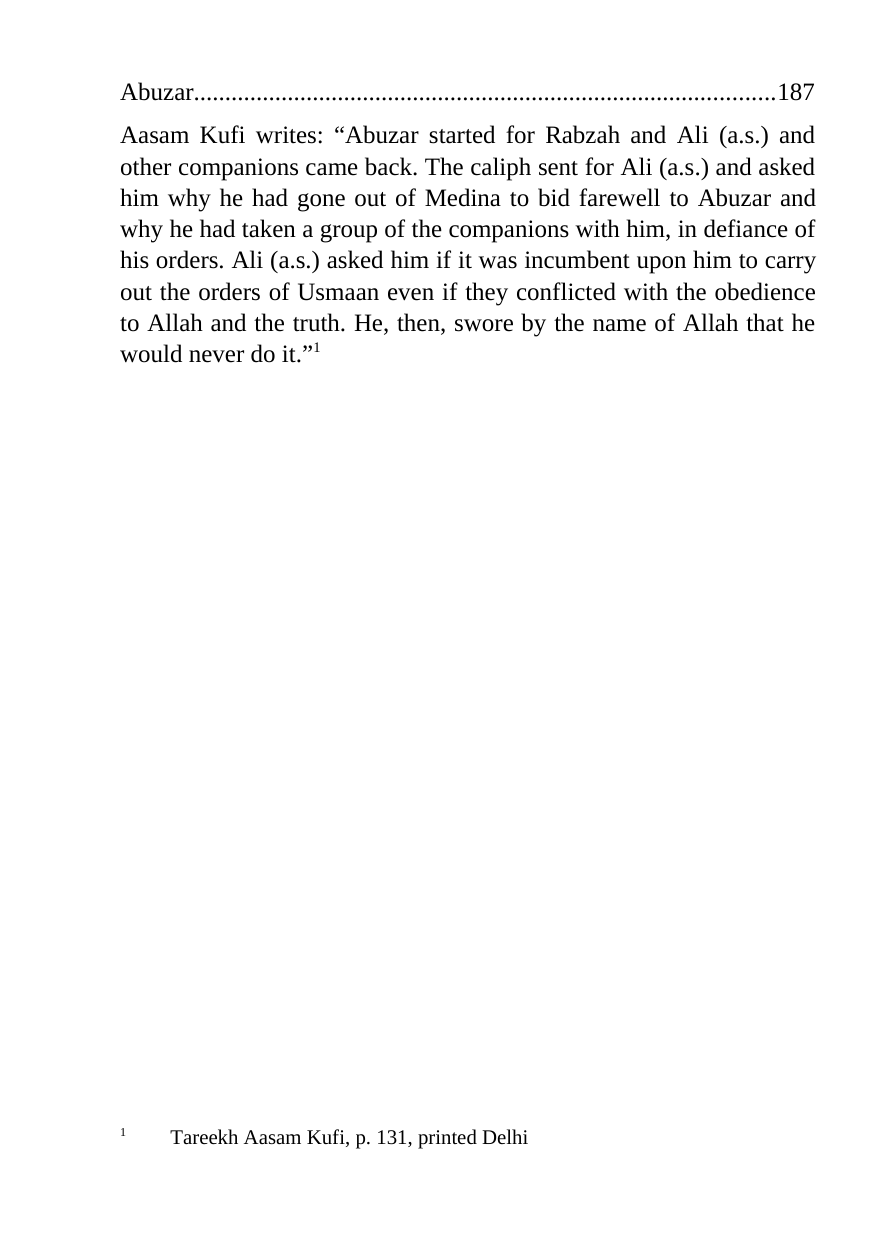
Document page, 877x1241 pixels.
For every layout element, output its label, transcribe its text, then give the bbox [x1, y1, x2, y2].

text Aasam Kufi writes: “Abuzar started for Rabzah and Ali (a.s.) and other companions came back. The caliph sent for Ali (a.s.) and asked him why he had gone out of Medina to bid farewell to Abuzar and why he had taken a group of the companions with him, in defiance of his orders. Ali (a.s.) asked him if it was incumbent upon him to carry out the orders of Usmaan even if they conflicted with the obedience to Allah and the truth. He, then, swore by the name of Allah that he would never do it.” [120, 119, 817, 369]
